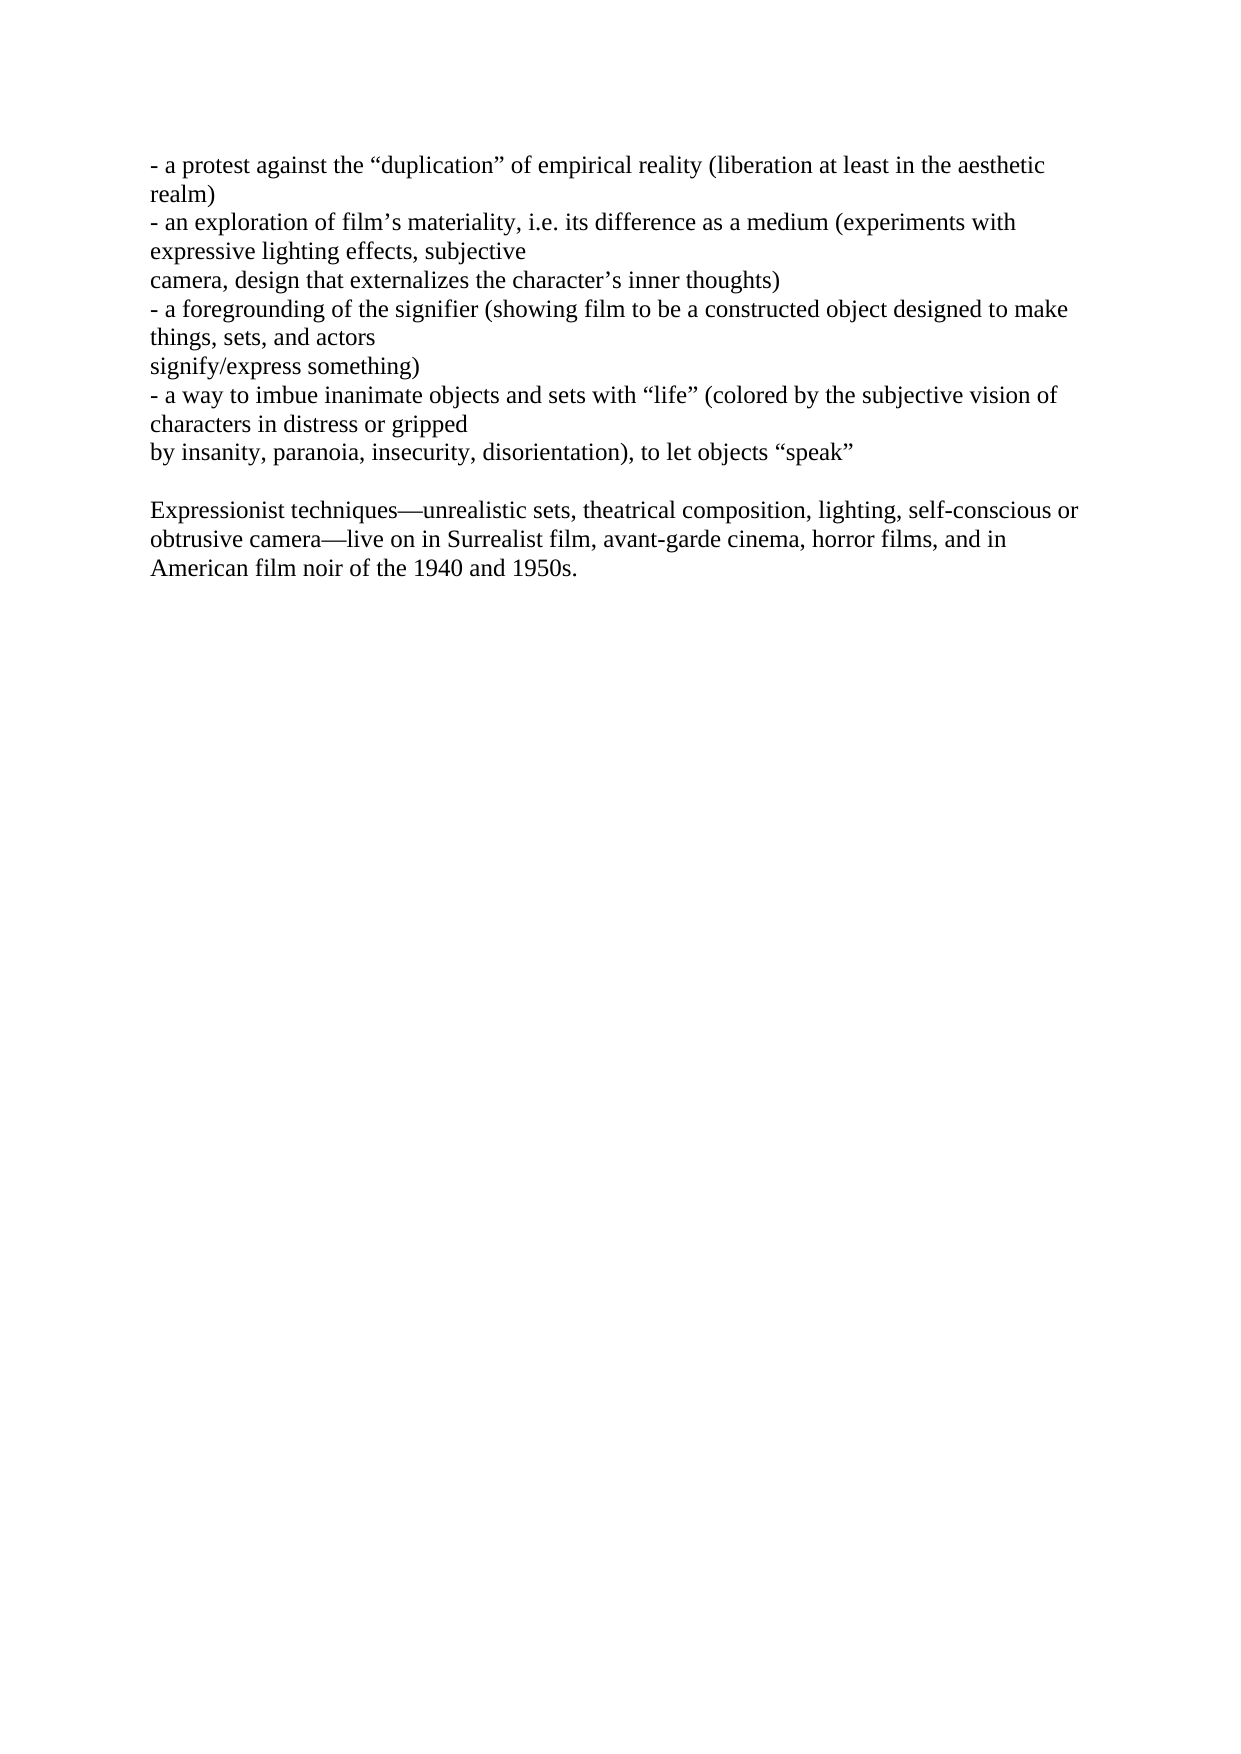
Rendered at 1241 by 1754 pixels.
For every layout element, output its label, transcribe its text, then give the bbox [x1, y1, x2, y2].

text Expressionist techniques—unrealistic sets, theatrical composition, lighting, self-conscious or obtrusive camera—live on in Surrealist film, avant-garde cinema, horror films, and in American film noir of the 1940 and 1950s. [150, 495, 1090, 582]
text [150, 150, 1090, 466]
